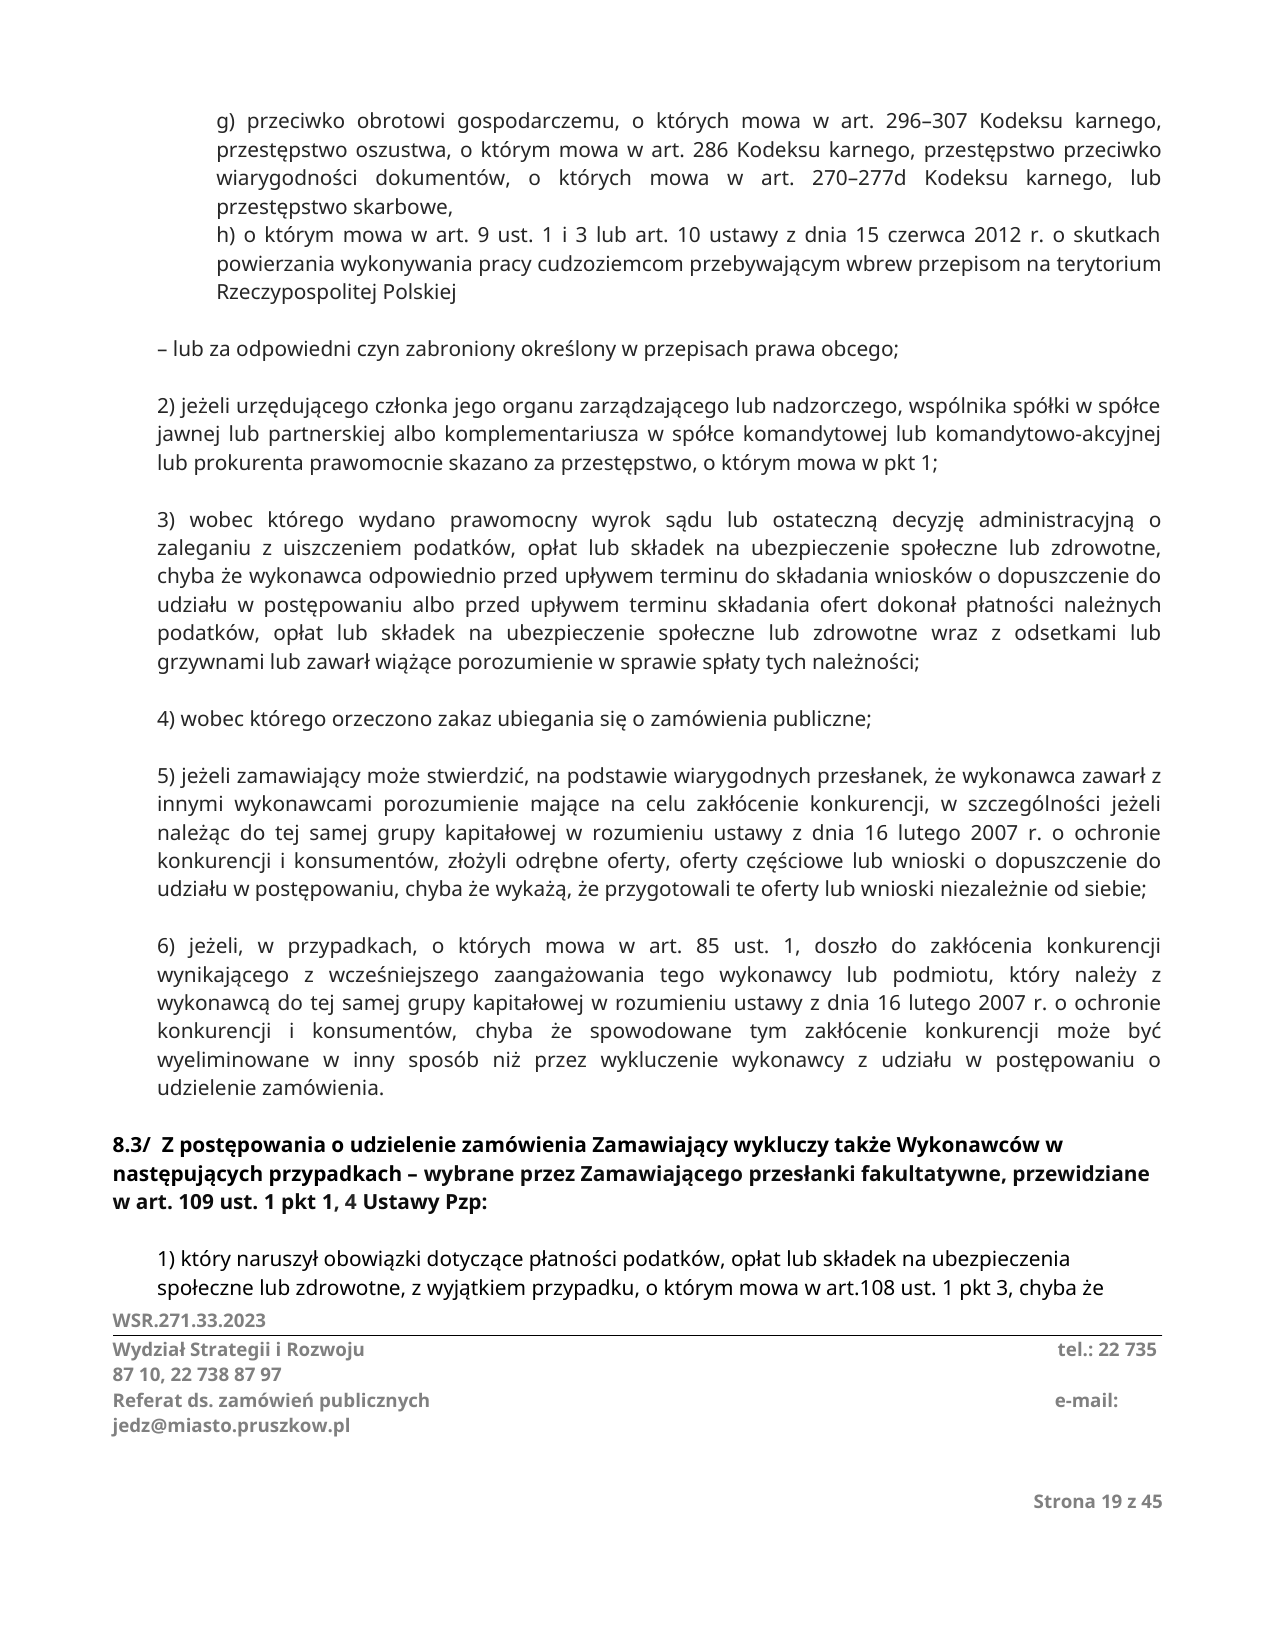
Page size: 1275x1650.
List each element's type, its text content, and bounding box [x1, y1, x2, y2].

text 6) jeżeli, w przypadkach, o których mowa w art. 85 ust. 1, doszło do zakłócenia konkurencji wynikającego z wcześniejszego zaangażowania tego wykonawcy lub podmiotu, który należy z wykonawcą do tej samej grupy kapitałowej w rozumieniu ustawy z dnia 16 lutego 2007 r. o ochronie konkurencji i konsumentów, chyba że spowodowane tym zakłócenie konkurencji może być wyeliminowane w inny sposób niż przez wykluczenie wykonawcy z udziału w postępowaniu o udzielenie zamówienia. [157, 931, 1162, 1102]
text g) przeciwko obrotowi gospodarczemu, o których mowa w art. 296–307 Kodeksu karnego, przestępstwo oszustwa, o którym mowa w art. 286 Kodeksu karnego, przestępstwo przeciwko wiarygodności dokumentów, o których mowa w art. 270–277d Kodeksu karnego, lub przestępstwo skarbowe, [216, 107, 1162, 220]
text 2) jeżeli urzędującego członka jego organu zarządzającego lub nadzorczego, wspólnika spółki w spółce jawnej lub partnerskiej albo komplementariusza w spółce komandytowej lub komandytowo-akcyjnej lub prokurenta prawomocnie skazano za przestępstwo, o którym mowa w pkt 1; [157, 391, 1162, 476]
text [157, 1244, 1162, 1301]
text 5) jeżeli zamawiający może stwierdzić, na podstawie wiarygodnych przesłanek, że wykonawca zawarł z innymi wykonawcami porozumienie mające na celu zakłócenie konkurencji, w szczególności jeżeli należąc do tej samej grupy kapitałowej w rozumieniu ustawy z dnia 16 lutego 2007 r. o ochronie konkurencji i konsumentów, złożyli odrębne oferty, oferty częściowe lub wnioski o dopuszczenie do udziału w postępowaniu, chyba że wykażą, że przygotowali te oferty lub wnioski niezależnie od siebie; [157, 761, 1162, 903]
text 3) wobec którego wydano prawomocny wyrok sądu lub ostateczną decyzję administracyjną o zaleganiu z uiszczeniem podatków, opłat lub składek na ubezpieczenie społeczne lub zdrowotne, chyba że wykonawca odpowiednio przed upływem terminu do składania wniosków o dopuszczenie do udziału w postępowaniu albo przed upływem terminu składania ofert dokonał płatności należnych podatków, opłat lub składek na ubezpieczenie społeczne lub zdrowotne wraz z odsetkami lub grzywnami lub zawarł wiążące porozumienie w sprawie spłaty tych należności; [157, 505, 1162, 675]
text 4) wobec którego orzeczono zakaz ubiegania się o zamówienia publiczne; [157, 704, 1162, 732]
text – lub za odpowiedni czyn zabroniony określony w przepisach prawa obcego; [157, 334, 1162, 363]
text h) o którym mowa w art. 9 ust. 1 i 3 lub art. 10 ustawy z dnia 15 czerwca 2012 r. o skutkach powierzania wykonywania pracy cudzoziemcom przebywającym wbrew przepisom na terytorium Rzeczypospolitej Polskiej [216, 220, 1162, 306]
text 8.3/ Z postępowania o udzielenie zamówienia Zamawiający wykluczy także Wykonawców w następujących przypadkach – wybrane przez Zamawiającego przesłanki fakultatywne, przewidziane w art. 109 ust. 1 pkt 1, 4 Ustawy Pzp: [112, 1130, 1162, 1216]
